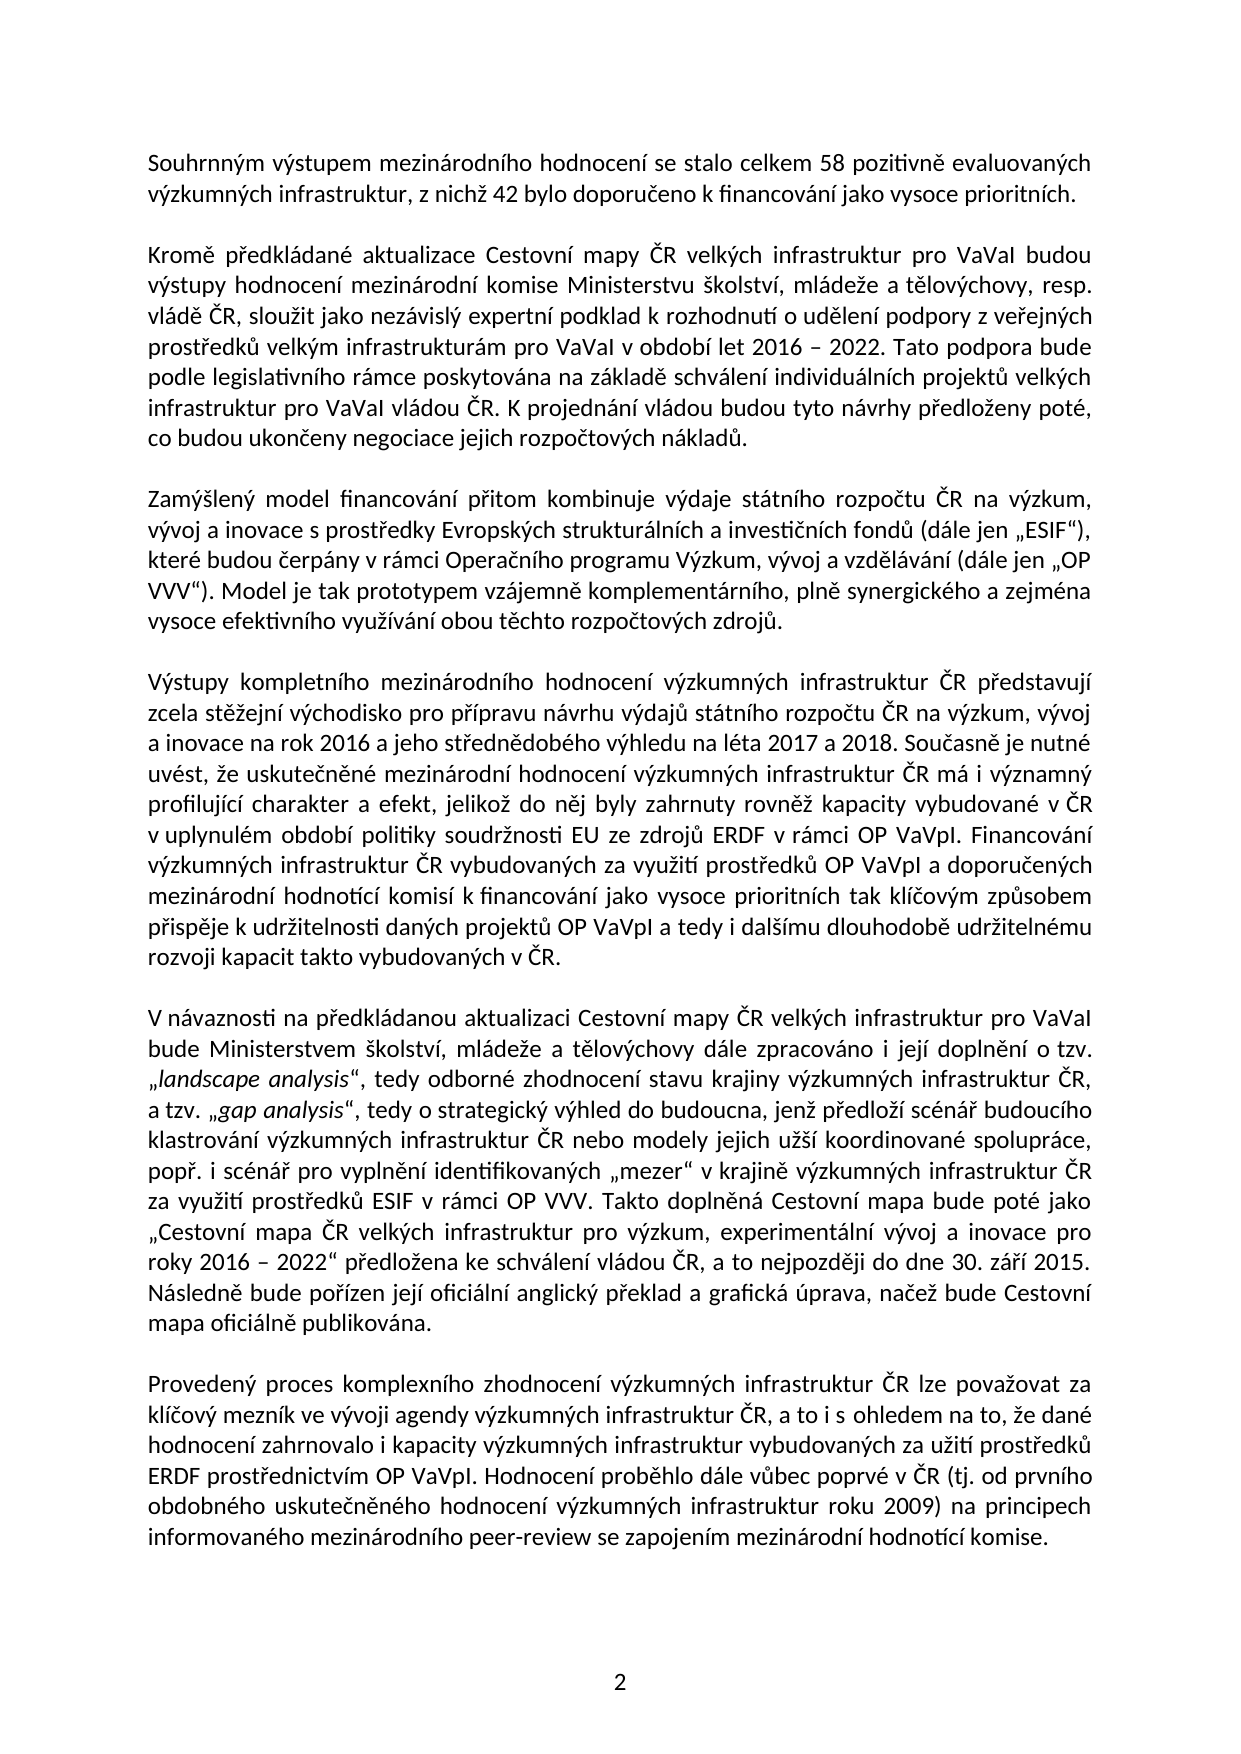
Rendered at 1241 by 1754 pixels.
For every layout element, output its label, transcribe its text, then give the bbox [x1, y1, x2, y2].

text Výstupy kompletního mezinárodního hodnocení výzkumných infrastruktur ČR představují zcela stěžejní východisko pro přípravu návrhu výdajů státního rozpočtu ČR na výzkum, vývoj a inovace na rok 2016 a jeho střednědobého výhledu na léta 2017 a 2018. Současně je nutné uvést, že uskutečněné mezinárodní hodnocení výzkumných infrastruktur ČR má i významný profilující charakter a efekt, jelikož do něj byly zahrnuty rovněž kapacity vybudované v ČR v uplynulém období politiky soudržnosti EU ze zdrojů ERDF v rámci OP VaVpI. Financování výzkumných infrastruktur ČR vybudovaných za využití prostředků OP VaVpI a doporučených mezinárodní hodnotící komisí k financování jako vysoce prioritních tak klíčovým způsobem přispěje k udržitelnosti daných projektů OP VaVpI a tedy i dalšímu dlouhodobě udržitelnému rozvoji kapacit takto vybudovaných v ČR. [148, 666, 1093, 972]
text Souhrnným výstupem mezinárodního hodnocení se stalo celkem 58 pozitivně evaluovaných výzkumných infrastruktur, z nichž 42 bylo doporučeno k financování jako vysoce prioritních. [148, 148, 1093, 209]
text Zamýšlený model financování přitom kombinuje výdaje státního rozpočtu ČR na výzkum, vývoj a inovace s prostředky Evropských strukturálních a investičních fondů (dále jen „ESIF“), které budou čerpány v rámci Operačního programu Výzkum, vývoj a vzdělávání (dále jen „OP VVV“). Model je tak prototypem vzájemně komplementárního, plně synergického a zejména vysoce efektivního využívání obou těchto rozpočtových zdrojů. [148, 483, 1093, 636]
text Provedený proces komplexního zhodnocení výzkumných infrastruktur ČR lze považovat za klíčový mezník ve vývoji agendy výzkumných infrastruktur ČR, a to i s ohledem na to, že dané hodnocení zahrnovalo i kapacity výzkumných infrastruktur vybudovaných za užití prostředků ERDF prostřednictvím OP VaVpI. Hodnocení proběhlo dále vůbec poprvé v ČR (tj. od prvního obdobného uskutečněného hodnocení výzkumných infrastruktur roku 2009) na principech informovaného mezinárodního peer-review se zapojením mezinárodní hodnotící komise. [148, 1368, 1093, 1552]
text V návaznosti na předkládanou aktualizaci Cestovní mapy ČR velkých infrastruktur pro VaVaI bude Ministerstvem školství, mládeže a tělovýchovy dále zpracováno i její doplnění o tzv. „landscape analysis“, tedy odborné zhodnocení stavu krajiny výzkumných infrastruktur ČR, a tzv. „gap analysis“, tedy o strategický výhled do budoucna, jenž předloží scénář budoucího klastrování výzkumných infrastruktur ČR nebo modely jejich užší koordinované spolupráce, popř. i scénář pro vyplnění identifikovaných „mezer“ v krajině výzkumných infrastruktur ČR za využití prostředků ESIF v rámci OP VVV. Takto doplněná Cestovní mapa bude poté jako „Cestovní mapa ČR velkých infrastruktur pro výzkum, experimentální vývoj a inovace pro roky 2016 – 2022“ předložena ke schválení vládou ČR, a to nejpozději do dne 30. září 2015. Následně bude pořízen její oficiální anglický překlad a grafická úprava, načež bude Cestovní mapa oficiálně publikována. [148, 1002, 1093, 1338]
text Kromě předkládané aktualizace Cestovní mapy ČR velkých infrastruktur pro VaVaI budou výstupy hodnocení mezinárodní komise Ministerstvu školství, mládeže a tělovýchovy, resp. vládě ČR, sloužit jako nezávislý expertní podklad k rozhodnutí o udělení podpory z veřejných prostředků velkým infrastrukturám pro VaVaI v období let 2016 – 2022. Tato podpora bude podle legislativního rámce poskytována na základě schválení individuálních projektů velkých infrastruktur pro VaVaI vládou ČR. K projednání vládou budou tyto návrhy předloženy poté, co budou ukončeny negociace jejich rozpočtových nákladů. [148, 239, 1093, 453]
